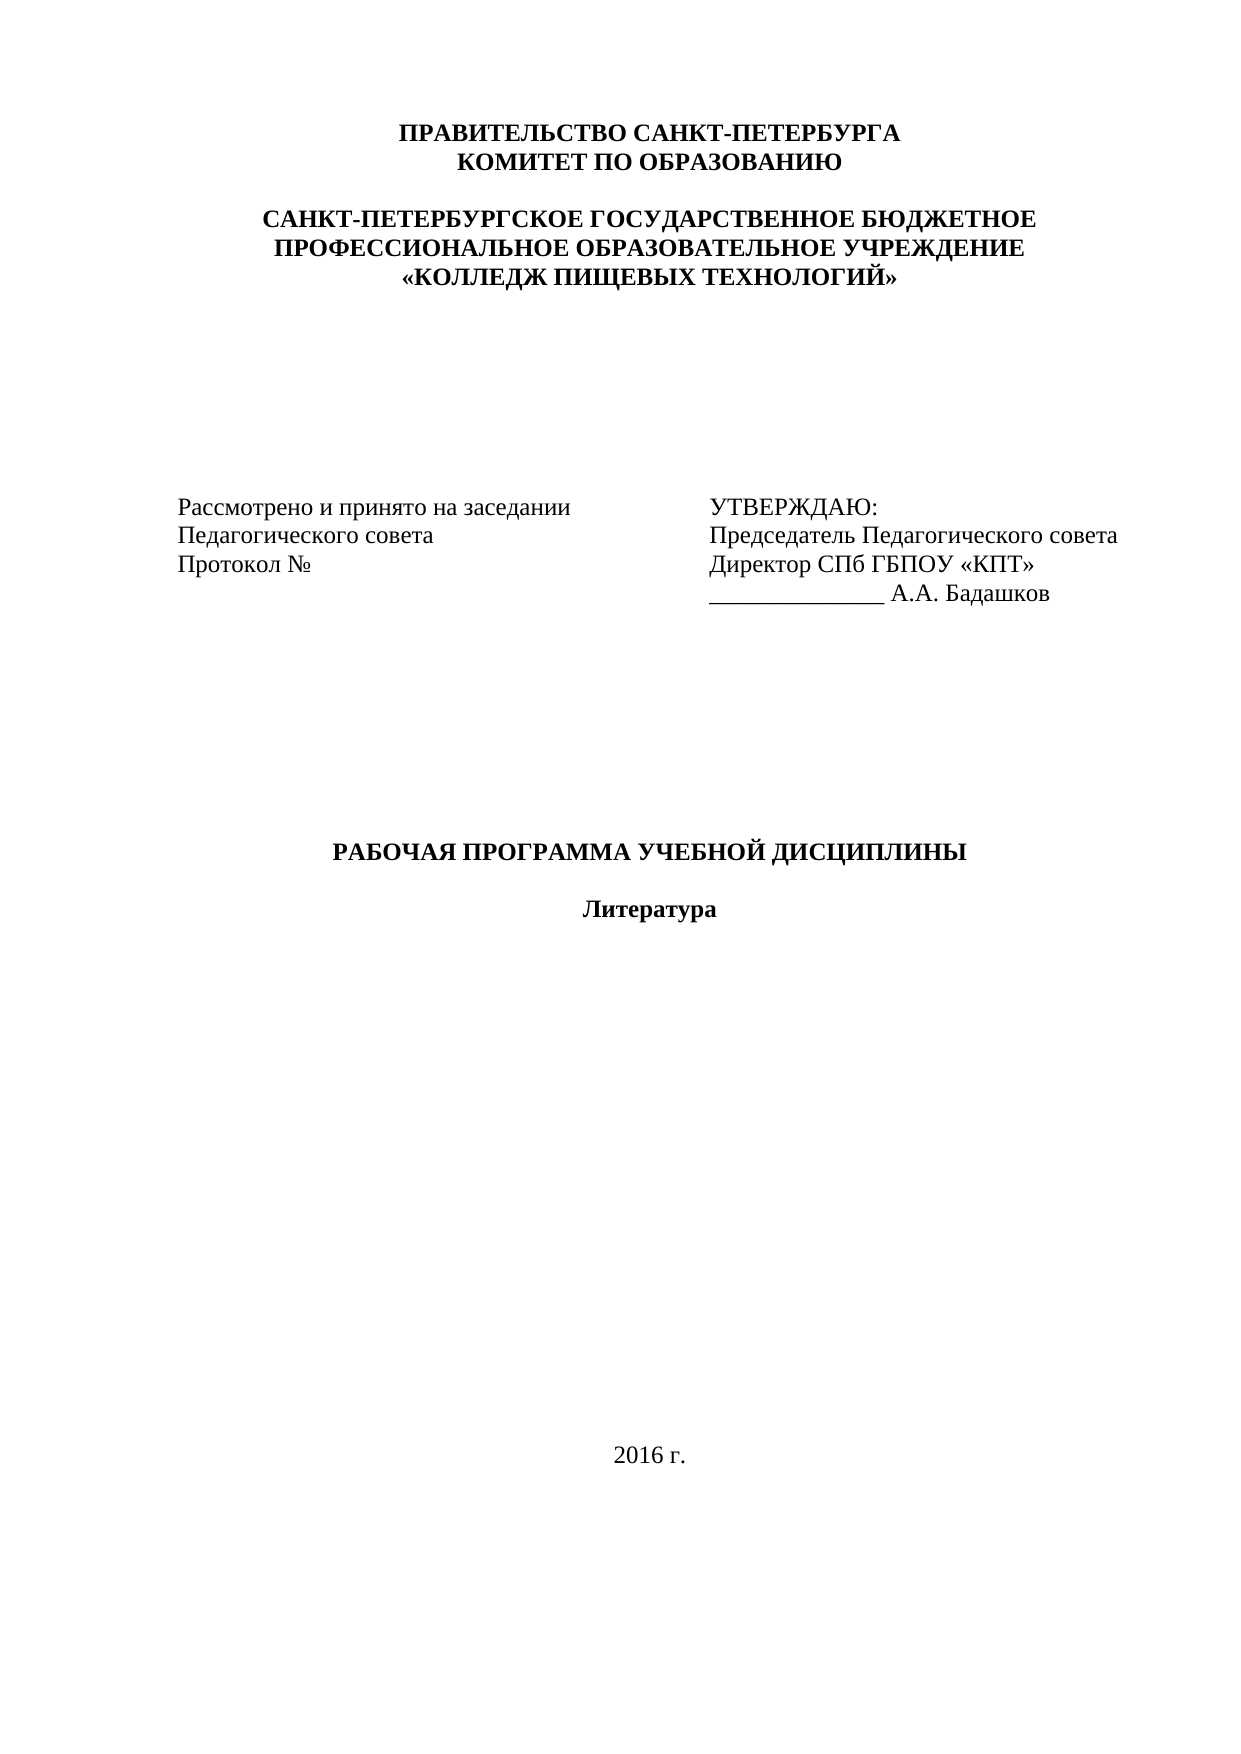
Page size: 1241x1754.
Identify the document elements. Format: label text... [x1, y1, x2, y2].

text Литература [177, 894, 1122, 923]
text КОМИТЕТ ПО ОБРАЗОВАНИЮ [177, 147, 1122, 176]
text Рабочая программа УЧЕБНОЙ ДИСЦИПЛИНЫ [177, 837, 1122, 866]
table_header Рассмотрено и принято на заседании Педагогического совета Протокол № [166, 492, 649, 636]
table_header УТВЕРЖДАЮ: Председатель Педагогического совета Директор СПб ГБПОУ «КПТ» ______________ А.А. Бадашков [650, 492, 1133, 636]
text 2016 г. [177, 1441, 1122, 1469]
text «КОЛЛЕДЖ ПИЩЕВЫХ ТЕХНОЛОГИЙ» [177, 262, 1122, 291]
text ПРАВИТЕЛЬСТВО САНКТ-ПЕТЕРБУРГА [177, 118, 1122, 147]
text САНКТ-ПЕТЕРБУРГСКОЕ ГОСУДАРСТВЕННОЕ БЮДЖЕТНОЕ ПРОФЕССИОНАЛЬНОЕ ОБРАЗОВАТЕЛЬНОЕ УЧРЕЖДЕНИЕ [177, 204, 1122, 262]
